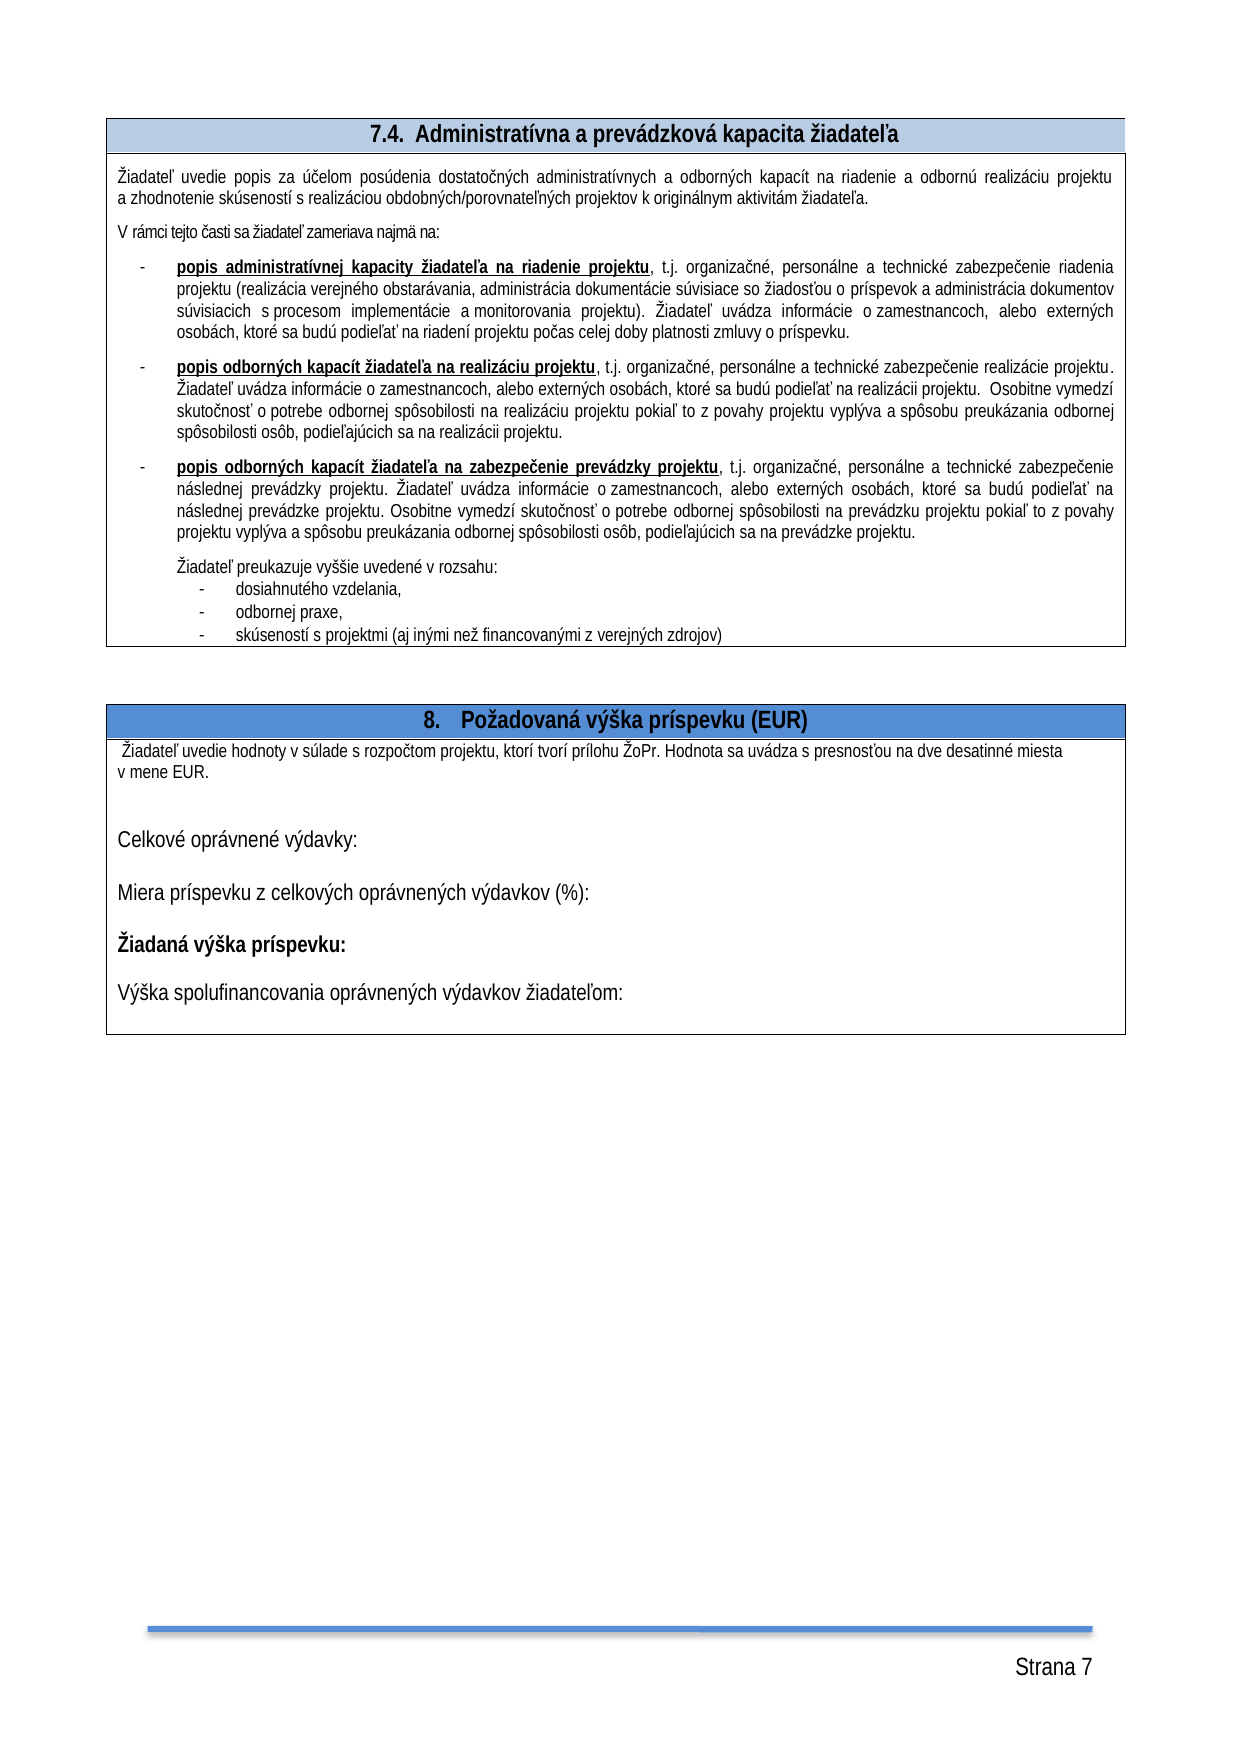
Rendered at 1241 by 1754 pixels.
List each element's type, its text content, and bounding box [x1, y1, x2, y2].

table_cell Žiadateľ uvedie popis za účelom posúdenia dostatočných administratívnych a odborných kapacít na riadenie a odbornú realizáciu projektu a zhodnotenie skúseností s realizáciou obdobných/porovnateľných projektov k originálnym aktivitám žiadateľa. V rámci tejto časti sa žiadateľ zameriava najmä na: popis administratívnej kapacity žiadateľa na riadenie projektu, t.j. organizačné, personálne a technické zabezpečenie riadenia projektu (realizácia verejného obstarávania, administrácia dokumentácie súvisiace so žiadosťou o príspevok a administrácia dokumentov súvisiacich s procesom implementácie a monitorovania projektu). Žiadateľ uvádza informácie o zamestnancoch, alebo externých osobách, ktoré sa budú podieľať na riadení projektu počas celej doby platnosti zmluvy o príspevku. popis odborných kapacít žiadateľa na realizáciu projektu, t.j. organizačné, personálne a technické zabezpečenie realizácie projektu. Žiadateľ uvádza informácie o zamestnancoch, alebo externých osobách, ktoré sa budú podieľať na realizácii projektu. Osobitne vymedzí skutočnosť o potrebe odbornej spôsobilosti na realizáciu projektu pokiaľ to z povahy projektu vyplýva a spôsobu preukázania odbornej spôsobilosti osôb, podieľajúcich sa na realizácii projektu. popis odborných kapacít žiadateľa na zabezpečenie prevádzky projektu, t.j. organizačné, personálne a technické zabezpečenie následnej prevádzky projektu. Žiadateľ uvádza informácie o zamestnancoch, alebo externých osobách, ktoré sa budú podieľať na následnej prevádzke projektu. Osobitne vymedzí skutočnosť o potrebe odbornej spôsobilosti na prevádzku projektu pokiaľ to z povahy projektu vyplýva a spôsobu preukázania odbornej spôsobilosti osôb, podieľajúcich sa na prevádzke projektu. Žiadateľ preukazuje vyššie uvedené v rozsahu: dosiahnutého vzdelania, odbornej praxe, skúseností s projektmi (aj inými než financovanými z verejných zdrojov) [107, 154, 1125, 646]
table_cell Administratívna a prevádzková kapacita žiadateľa [107, 119, 1125, 152]
table_cell Žiadateľ uvedie hodnoty v súlade s rozpočtom projektu, ktorí tvorí prílohu ŽoPr. Hodnota sa uvádza s presnosťou na dve desatinné miesta v mene EUR. Celkové oprávnené výdavky: Miera príspevku z celkových oprávnených výdavkov (%): Žiadaná výška príspevku: Výška spolufinancovania oprávnených výdavkov žiadateľom: [107, 740, 1125, 1034]
table_header Požadovaná výška príspevku (EUR) [107, 705, 1125, 738]
